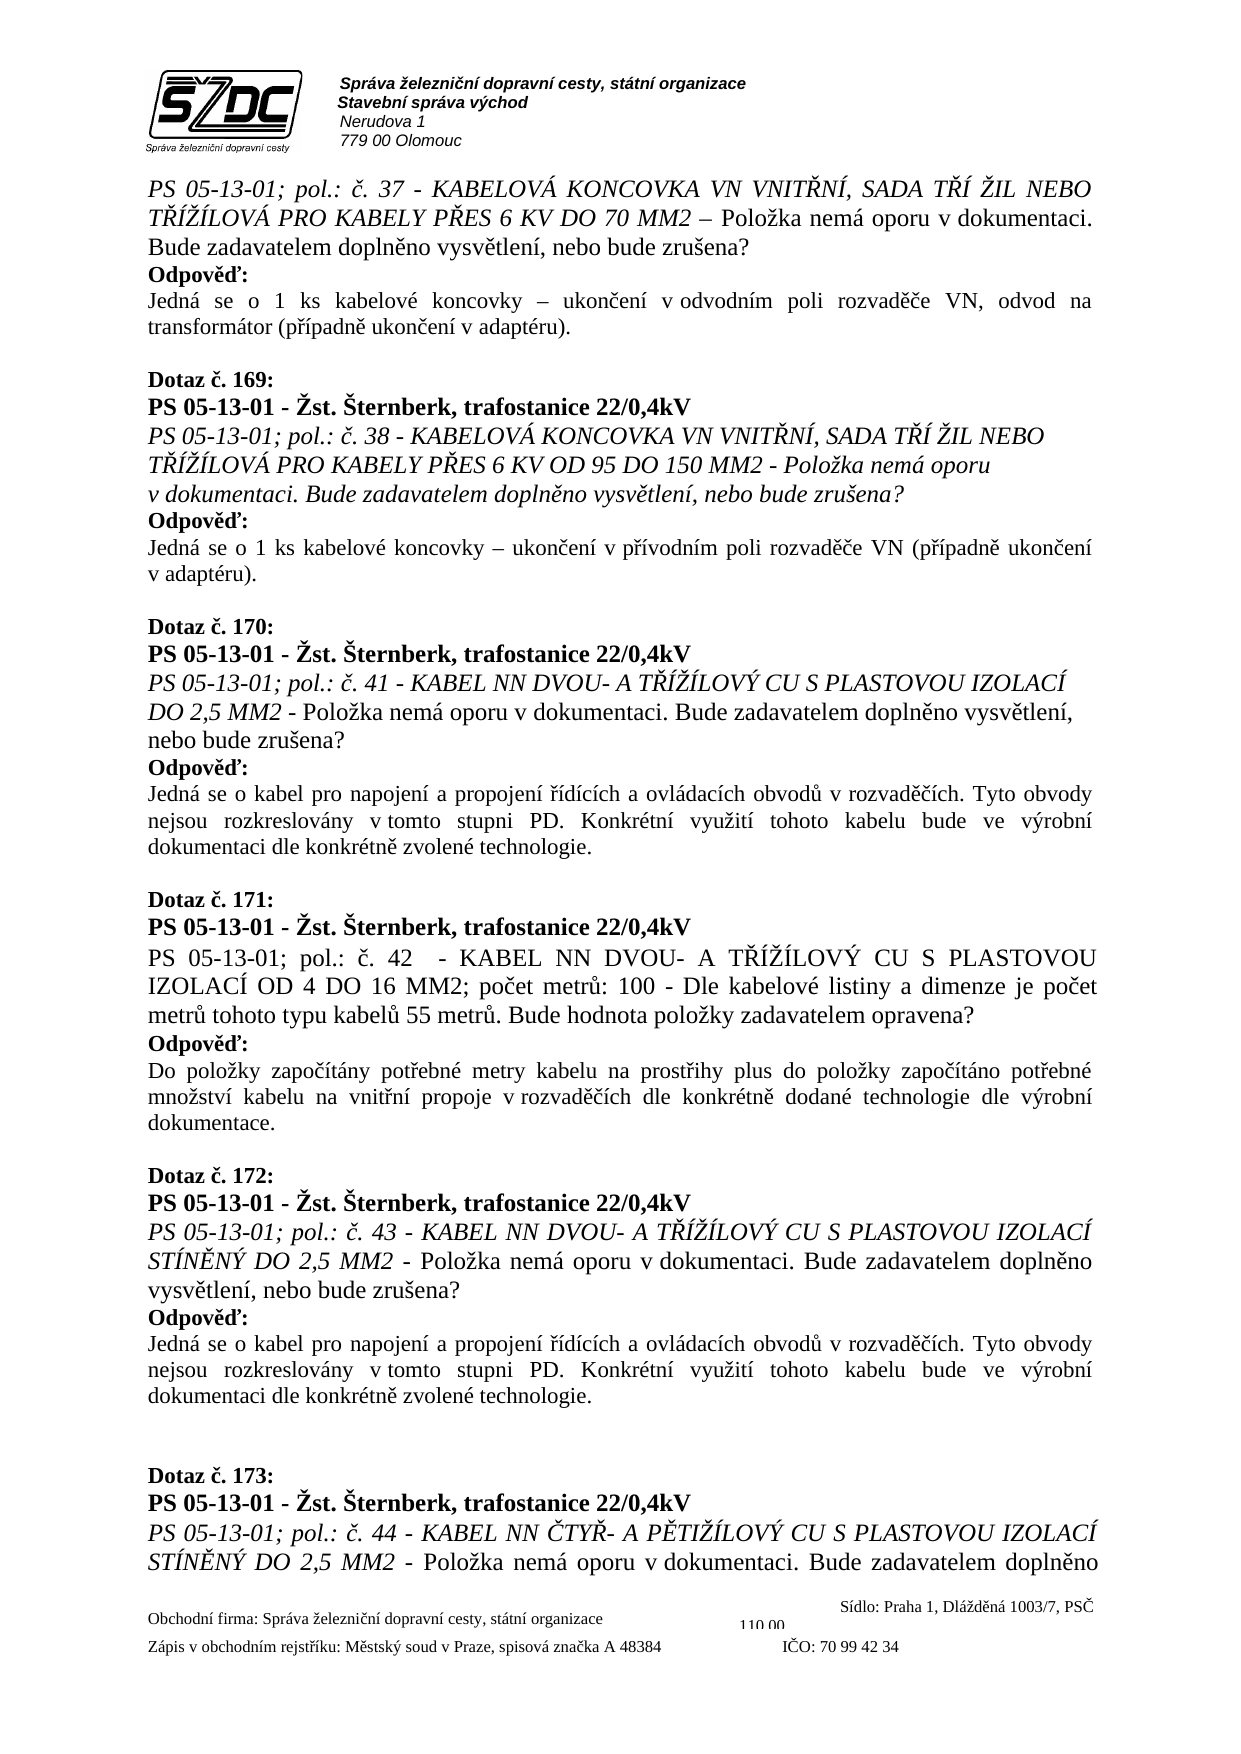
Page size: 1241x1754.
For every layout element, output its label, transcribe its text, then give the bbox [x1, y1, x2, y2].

text PS 05-13-01 - Žst. Šternberk, trafostanice 22/0,4kV [148, 392, 1093, 421]
table_header PS 05-13-01; pol.: č. 42 - KABEL NN DVOU- A TŘÍŽÍLOVÝ CU S PLASTOVOU IZOLACÍ OD 4 DO 16 MM2; počet metrů: 100 - Dle kabelové listiny a dimenze je počet metrů tohoto typu kabelů 55 metrů. Bude hodnota položky zadavatelem opravena? [146, 941, 1100, 1030]
text PS 05-13-01 - Žst. Šternberk, trafostanice 22/0,4kV [148, 1488, 1093, 1517]
text Odpověď: [148, 1030, 1093, 1057]
text Dotaz č. 171: [148, 886, 1093, 912]
text Do položky započítány potřebné metry kabelu na prostřihy plus do položky započítáno potřebné množství kabelu na vnitřní propoje v rozvaděčích dle konkrétně dodané technologie dle výrobní dokumentace. [148, 1057, 1093, 1136]
text Odpověď: [148, 754, 1093, 781]
text PS 05-13-01 - Žst. Šternberk, trafostanice 22/0,4kV [148, 639, 1093, 668]
text PS 05-13-01 - Žst. Šternberk, trafostanice 22/0,4kV [148, 1188, 1093, 1217]
text Jedná se o 1 ks kabelové koncovky – ukončení v přívodním poli rozvaděče VN (případně ukončení v adaptéru). [148, 534, 1093, 586]
text Odpověď: [148, 507, 1093, 534]
text Dotaz č. 170: [148, 613, 1093, 639]
text Dotaz č. 173: [148, 1435, 1093, 1488]
text PS 05-13-01; pol.: č. 37 - KABELOVÁ KONCOVKA VN VNITŘNÍ, SADA TŘÍ ŽIL NEBO TŘÍŽÍLOVÁ PRO KABELY PŘES 6 KV DO 70 MM2 – Položka nemá oporu v dokumentaci. Bude zadavatelem doplněno vysvětlení, nebo bude zrušena? [148, 174, 1093, 261]
text Dotaz č. 169: [148, 366, 1093, 392]
text PS 05-13-01; pol.: č. 41 - KABEL NN DVOU- A TŘÍŽÍLOVÝ CU S PLASTOVOU IZOLACÍ DO 2,5 MM2 - Položka nemá oporu v dokumentaci. Bude zadavatelem doplněno vysvětlení, nebo bude zrušena? [148, 668, 1093, 754]
text PS 05-13-01; pol.: č. 43 - KABEL NN DVOU- A TŘÍŽÍLOVÝ CU S PLASTOVOU IZOLACÍ STÍNĚNÝ DO 2,5 MM2 - Položka nemá oporu v dokumentaci. Bude zadavatelem doplněno vysvětlení, nebo bude zrušena? [148, 1217, 1093, 1303]
text Jedná se o 1 ks kabelové koncovky – ukončení v odvodním poli rozvaděče VN, odvod na transformátor (případně ukončení v adaptéru). [148, 287, 1093, 340]
text Dotaz č. 172: [148, 1162, 1093, 1188]
picture [145, 69, 303, 153]
text PS 05-13-01 - Žst. Šternberk, trafostanice 22/0,4kV [148, 912, 1093, 941]
text Odpověď: [148, 261, 1093, 287]
text Odpověď: [148, 1303, 1093, 1330]
text PS 05-13-01; pol.: č. 38 - KABELOVÁ KONCOVKA VN VNITŘNÍ, SADA TŘÍ ŽIL NEBO TŘÍŽÍLOVÁ PRO KABELY PŘES 6 KV OD 95 DO 150 MM2 - Položka nemá oporu v dokumentaci. Bude zadavatelem doplněno vysvětlení, nebo bude zrušena? [148, 421, 1093, 507]
